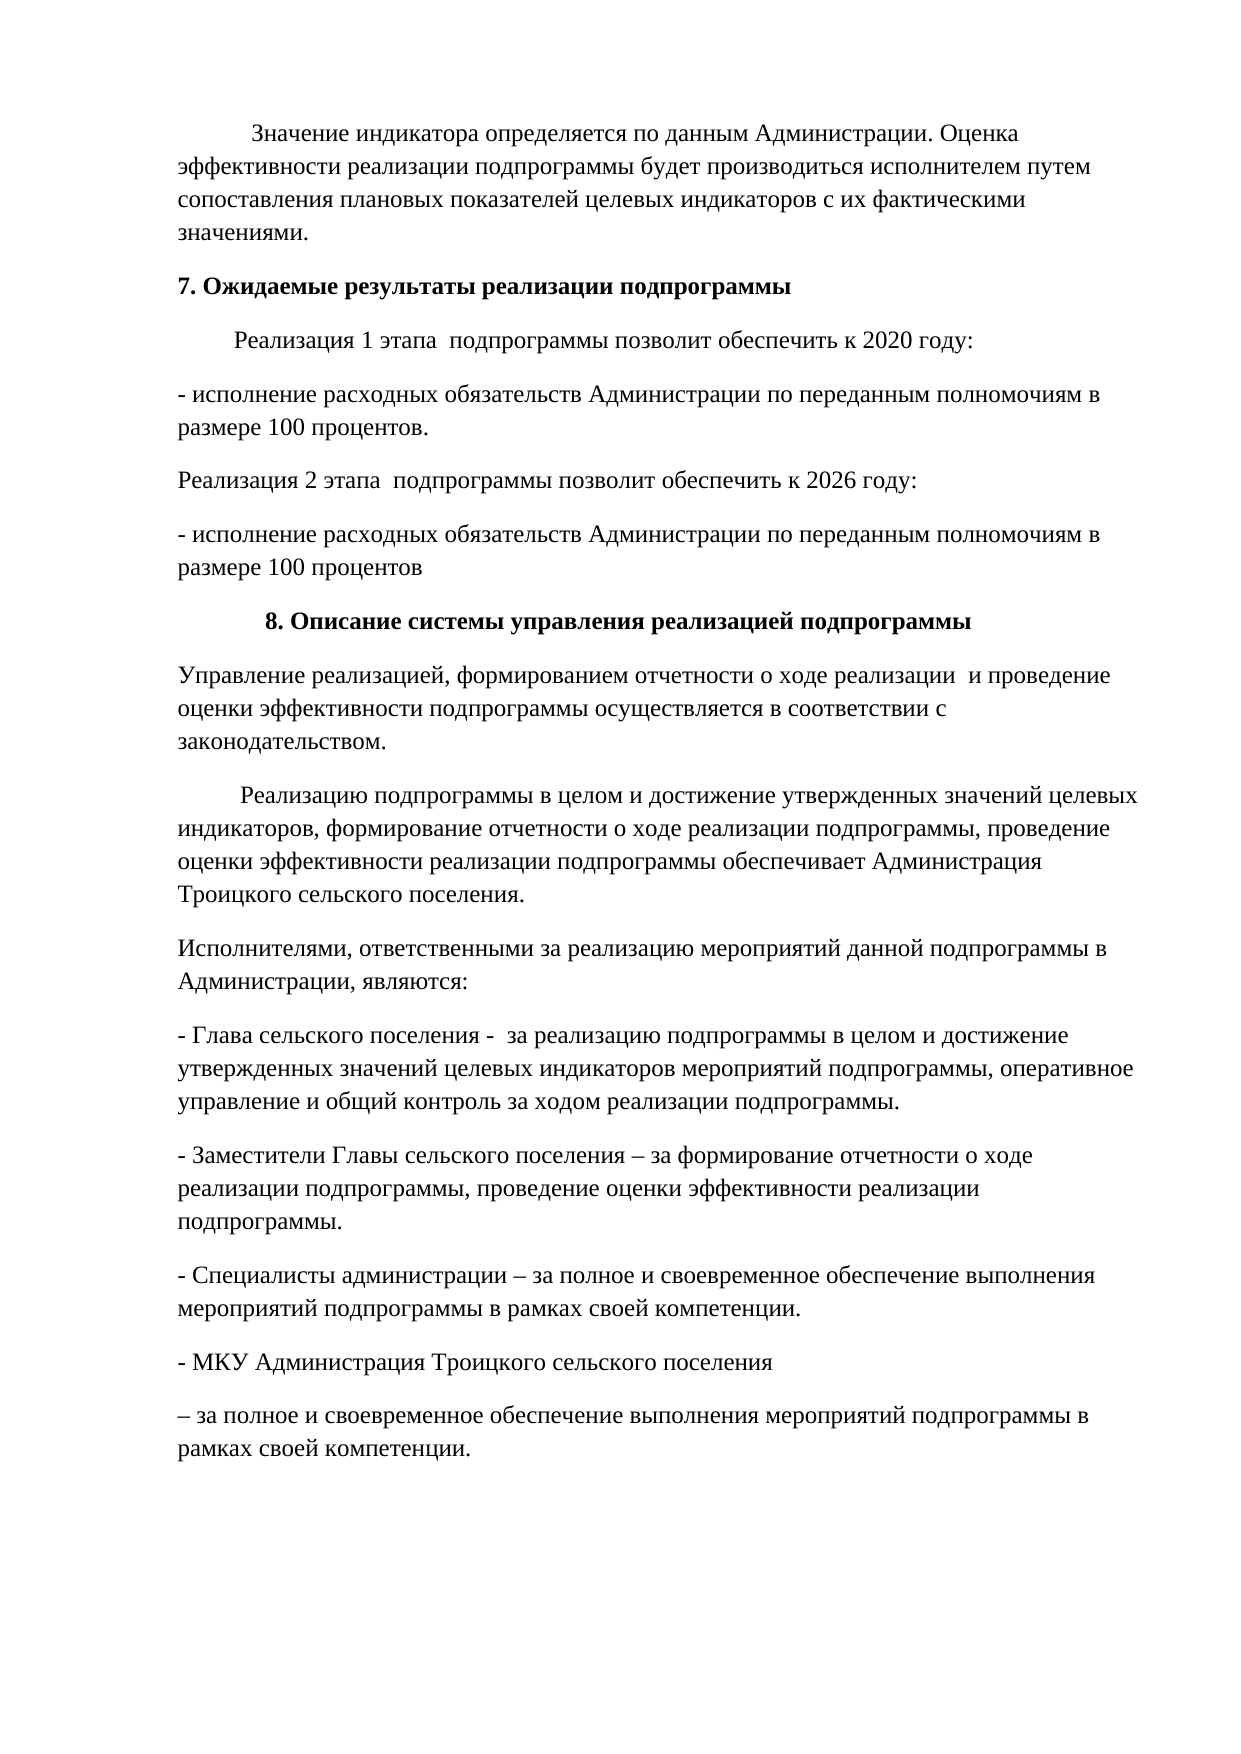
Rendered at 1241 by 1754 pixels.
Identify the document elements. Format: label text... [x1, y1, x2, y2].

text Реализация 2 этапа подпрограммы позволит обеспечить к 2026 году: [177, 466, 1152, 494]
text Реализация 1 этапа подпрограммы позволит обеспечить к 2020 году: [177, 325, 1152, 354]
text Значение индикатора определяется по данным Администрации. Оценка эффективности реализации подпрограммы будет производиться исполнителем путем сопоставления плановых показателей целевых индикаторов с их фактическими значениями. [177, 118, 1152, 246]
text - Заместители Главы сельского поселения – за формирование отчетности о ходе реализации подпрограммы, проведение оценки эффективности реализации подпрограммы. [177, 1140, 1152, 1234]
text - МКУ Администрация Троицкого сельского поселения [177, 1347, 1152, 1375]
text - Глава сельского поселения - за реализацию подпрограммы в целом и достижение утвержденных значений целевых индикаторов мероприятий подпрограммы, оперативное управление и общий контроль за ходом реализации подпрограммы. [177, 1020, 1152, 1115]
text - исполнение расходных обязательств Администрации по переданным полномочиям в размере 100 процентов. [177, 379, 1152, 441]
text 7. Ожидаемые результаты реализации подпрограммы [177, 271, 1152, 300]
text 8. Описание системы управления реализацией подпрограммы [177, 606, 1152, 635]
text Реализацию подпрограммы в целом и достижение утвержденных значений целевых индикаторов, формирование отчетности о ходе реализации подпрограммы, проведение оценки эффективности реализации подпрограммы обеспечивает Администрация Троицкого сельского поселения. [177, 780, 1152, 908]
text – за полное и своевременное обеспечение выполнения мероприятий подпрограммы в рамках своей компетенции. [177, 1400, 1152, 1462]
text Управление реализацией, формированием отчетности о ходе реализации и проведение оценки эффективности подпрограммы осуществляется в соответствии с законодательством. [177, 660, 1152, 755]
text Исполнителями, ответственными за реализацию мероприятий данной подпрограммы в Администрации, являются: [177, 933, 1152, 995]
text - исполнение расходных обязательств Администрации по переданным полномочиям в размере 100 процентов [177, 519, 1152, 581]
text - Специалисты администрации – за полное и своевременное обеспечение выполнения мероприятий подпрограммы в рамках своей компетенции. [177, 1260, 1152, 1321]
